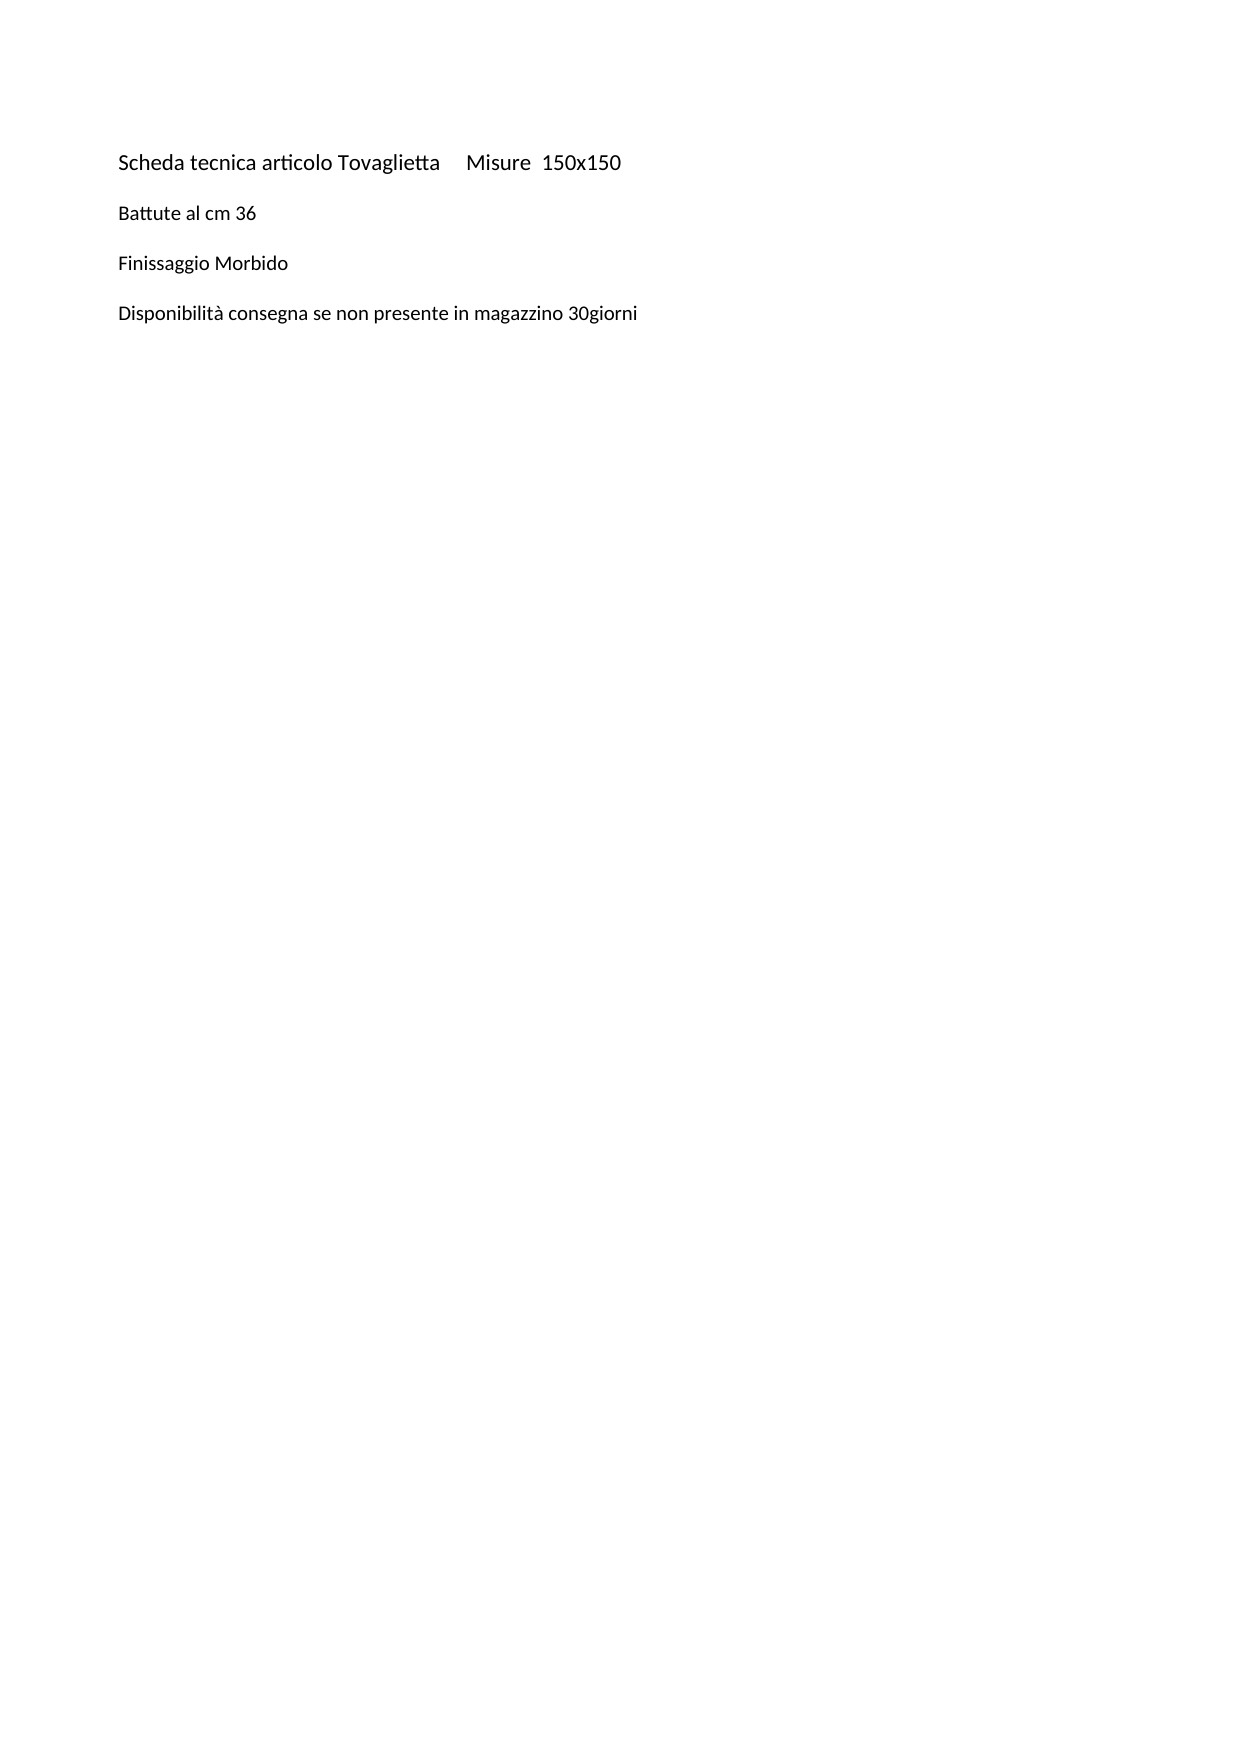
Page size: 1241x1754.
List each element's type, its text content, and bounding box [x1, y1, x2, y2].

text Scheda tecnica articolo Tovaglietta Misure 150x150 [118, 148, 1122, 176]
text Finissaggio Morbido [118, 251, 1122, 276]
text Battute al cm 36 [118, 201, 1122, 226]
text Disponibilità consegna se non presente in magazzino 30giorni [118, 301, 1122, 326]
